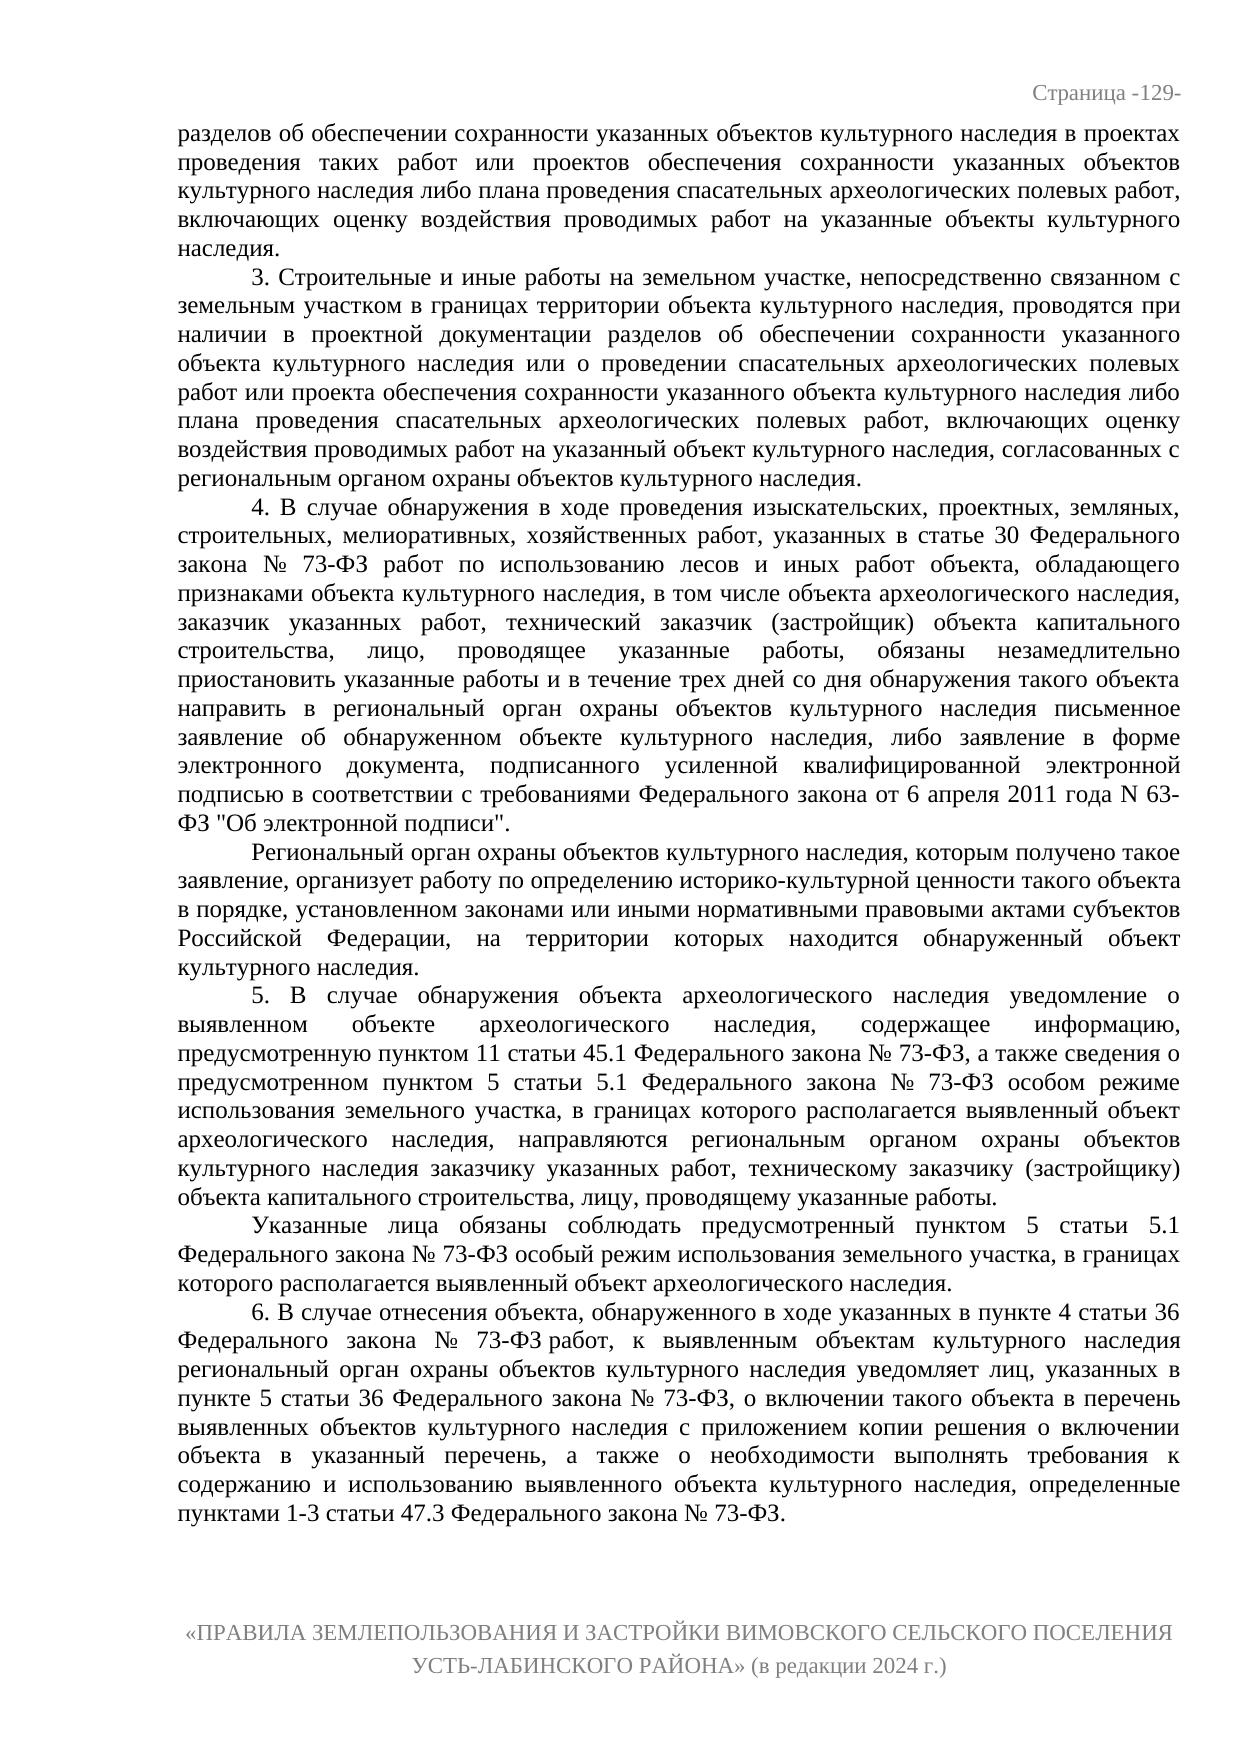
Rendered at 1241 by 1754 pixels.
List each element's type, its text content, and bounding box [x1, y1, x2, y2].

text 3. Строительные и иные работы на земельном участке, непосредственно связанном с земельным участком в границах территории объекта культурного наследия, проводятся при наличии в проектной документации разделов об обеспечении сохранности указанного объекта культурного наследия или о проведении спасательных археологических полевых работ или проекта обеспечения сохранности указанного объекта культурного наследия либо плана проведения спасательных археологических полевых работ, включающих оценку воздействия проводимых работ на указанный объект культурного наследия, согласованных с региональным органом охраны объектов культурного наследия. [177, 262, 1181, 492]
text 6. В случае отнесения объекта, обнаруженного в ходе указанных в пункте 4 статьи 36 Федерального закона № 73-ФЗ работ, к выявленным объектам культурного наследия региональный орган охраны объектов культурного наследия уведомляет лиц, указанных в пункте 5 статьи 36 Федерального закона № 73-ФЗ, о включении такого объекта в перечень выявленных объектов культурного наследия с приложением копии решения о включении объекта в указанный перечень, а также о необходимости выполнять требования к содержанию и использованию выявленного объекта культурного наследия, определенные пунктами 1-3 статьи 47.3 Федерального закона № 73-ФЗ. [177, 1297, 1181, 1527]
text Региональный орган охраны объектов культурного наследия, которым получено такое заявление, организует работу по определению историко-культурной ценности такого объекта в порядке, установленном законами или иными нормативными правовыми актами субъектов Российской Федерации, на территории которых находится обнаруженный объект культурного наследия. [177, 837, 1181, 981]
text 4. В случае обнаружения в ходе проведения изыскательских, проектных, земляных, строительных, мелиоративных, хозяйственных работ, указанных в статье 30 Федерального закона № 73-ФЗ работ по использованию лесов и иных работ объекта, обладающего признаками объекта культурного наследия, в том числе объекта археологического наследия, заказчик указанных работ, технический заказчик (застройщик) объекта капитального строительства, лицо, проводящее указанные работы, обязаны незамедлительно приостановить указанные работы и в течение трех дней со дня обнаружения такого объекта направить в региональный орган охраны объектов культурного наследия письменное заявление об обнаруженном объекте культурного наследия, либо заявление в форме электронного документа, подписанного усиленной квалифицированной электронной подписью в соответствии с требованиями Федерального закона от 6 апреля 2011 года N 63-ФЗ "Об электронной подписи". [177, 492, 1181, 837]
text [177, 118, 1181, 262]
text Указанные лица обязаны соблюдать предусмотренный пунктом 5 статьи 5.1 Федерального закона № 73-ФЗ особый режим использования земельного участка, в границах которого располагается выявленный объект археологического наследия. [177, 1211, 1181, 1297]
text 5. В случае обнаружения объекта археологического наследия уведомление о выявленном объекте археологического наследия, содержащее информацию, предусмотренную пунктом 11 статьи 45.1 Федерального закона № 73-ФЗ, а также сведения о предусмотренном пунктом 5 статьи 5.1 Федерального закона № 73-ФЗ особом режиме использования земельного участка, в границах которого располагается выявленный объект археологического наследия, направляются региональным органом охраны объектов культурного наследия заказчику указанных работ, техническому заказчику (застройщику) объекта капитального строительства, лицу, проводящему указанные работы. [177, 981, 1181, 1211]
